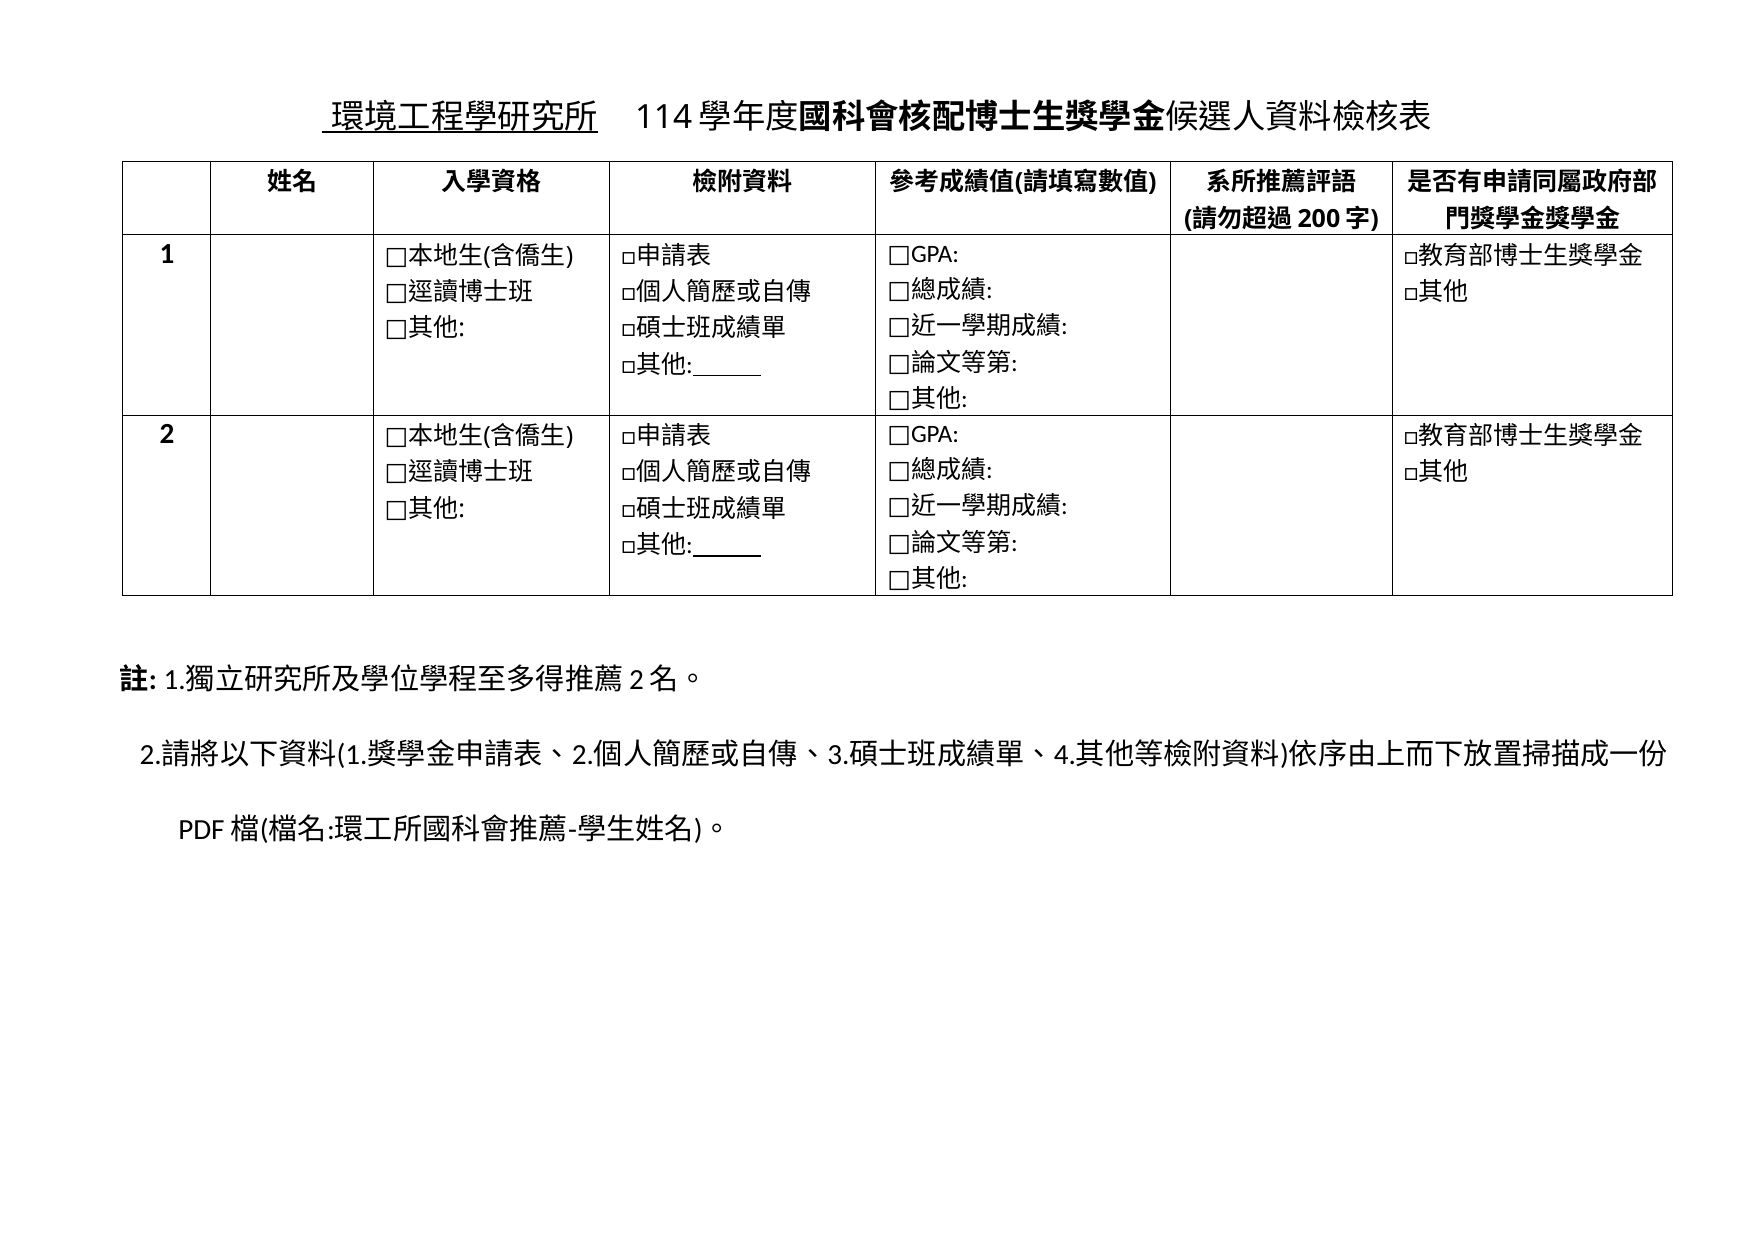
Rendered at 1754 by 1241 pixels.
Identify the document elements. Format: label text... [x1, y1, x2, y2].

table_cell □教育部博士生獎學金 □其他 [1393, 235, 1672, 414]
table_header 姓名 [211, 162, 373, 234]
table_cell □申請表 □個人簡歷或自傳 □碩士班成績單 □其他: [610, 416, 875, 594]
table_header 系所推薦評語 (請勿超過200字) [1171, 162, 1392, 234]
text 註: 1.獨立研究所及學位學程至多得推薦2名。 [119, 639, 1679, 714]
table_cell 1 [123, 235, 210, 414]
table_cell [1171, 235, 1392, 414]
text 2.請將以下資料(1.獎學金申請表、2.個人簡歷或自傳、3.碩士班成績單、4.其他等檢附資料)依序由上而下放置掃描成一份PDF檔(檔名:環工所國科會推薦-學生姓名)。 [119, 714, 1679, 864]
table_header 入學資格 [374, 162, 609, 234]
table_cell [1171, 416, 1392, 594]
table_cell □GPA: □總成績: □近一學期成績: □論文等第: □其他: [876, 235, 1170, 414]
table_header 檢附資料 [610, 162, 875, 234]
table_header 參考成績值(請填寫數值) [876, 162, 1170, 234]
table_header 是否有申請同屬政府部門獎學金獎學金 [1393, 162, 1672, 234]
table_cell [211, 235, 373, 414]
table_header [123, 162, 210, 234]
text 環境工程學研究所 114學年度國科會核配博士生獎學金候選人資料檢核表 [75, 76, 1679, 151]
table_cell □GPA: □總成績: □近一學期成績: □論文等第: □其他: [876, 416, 1170, 594]
table_cell □申請表 □個人簡歷或自傳 □碩士班成績單 □其他: [610, 235, 875, 414]
table_cell □本地生(含僑生) □逕讀博士班 □其他: [374, 416, 609, 594]
table_cell [211, 416, 373, 594]
table_cell □本地生(含僑生) □逕讀博士班 □其他: [374, 235, 609, 414]
table_cell □教育部博士生獎學金 □其他 [1393, 416, 1672, 594]
table_cell 2 [123, 416, 210, 594]
